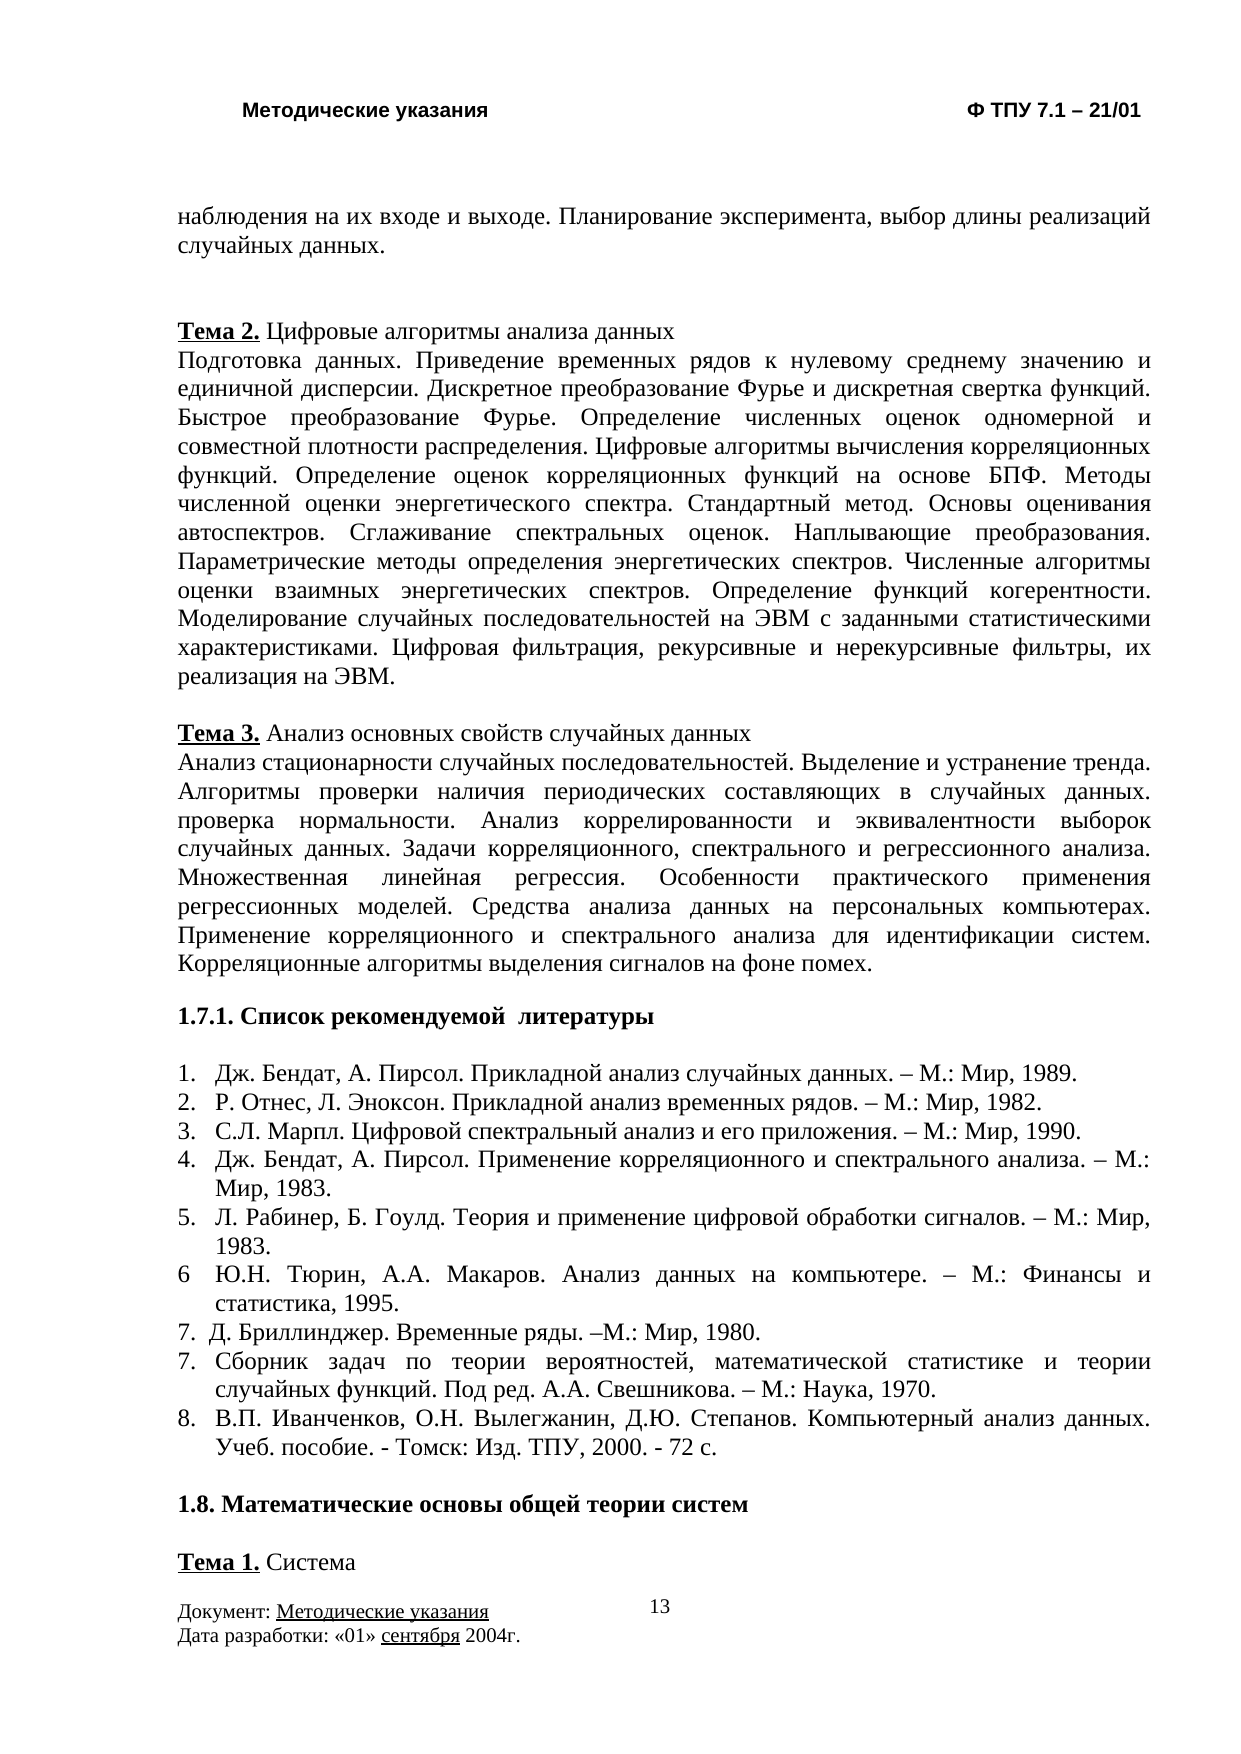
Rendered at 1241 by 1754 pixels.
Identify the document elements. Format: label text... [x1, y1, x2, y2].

list Сборник задач по теории вероятностей, математической статистике и теории случайных функций. Под ред. А.А. Свешникова. – М.: Наука, 1970. [177, 1346, 1152, 1403]
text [177, 201, 1152, 258]
list Л. Рабинер, Б. Гоулд. Теория и применение цифровой обработки сигналов. – М.: Мир, 1983. [177, 1202, 1152, 1259]
text 7. Д. Бриллинджер. Временные ряды. –М.: Мир, 1980. [177, 1317, 1152, 1346]
list С.Л. Марпл. Цифровой спектральный анализ и его приложения. – М.: Мир, 1990. [177, 1116, 1152, 1144]
list Дж. Бендат, А. Пирсол. Прикладной анализ случайных данных. – М.: Мир, 1989. [177, 1058, 1152, 1087]
text 1.7.1. Список рекомендуемой литературы [177, 1001, 1152, 1029]
list Дж. Бендат, А. Пирсол. Применение корреляционного и спектрального анализа. – М.: Мир, 1983. [177, 1144, 1152, 1202]
text Подготовка данных. Приведение временных рядов к нулевому среднему значению и единичной дисперсии. Дискретное преобразование Фурье и дискретная свертка функций. Быстрое преобразование Фурье. Определение численных оценок одномерной и совместной плотности распределения. Цифровые алгоритмы вычисления корреляционных функций. Определение оценок корреляционных функций на основе БПФ. Методы численной оценки энергетического спектра. Стандартный метод. Основы оценивания автоспектров. Сглаживание спектральных оценок. Наплывающие преобразования. Параметрические методы определения энергетических спектров. Численные алгоритмы оценки взаимных энергетических спектров. Определение функций когерентности. Моделирование случайных последовательностей на ЭВМ с заданными статистическими характеристиками. Цифровая фильтрация, рекурсивные и нерекурсивные фильтры, их реализация на ЭВМ. [177, 345, 1152, 690]
text Тема 3. Анализ основных свойств случайных данных [177, 718, 1152, 747]
list Р. Отнес, Л. Эноксон. Прикладной анализ временных рядов. – М.: Мир, 1982. [177, 1087, 1152, 1116]
list В.П. Иванченков, О.Н. Вылегжанин, Д.Ю. Степанов. Компьютерный анализ данных. Учеб. пособие. - Томск: Изд. ТПУ, 2000. - 72 с. [177, 1403, 1152, 1461]
text Тема 1. Система [177, 1547, 1152, 1576]
text 1.8. Математические основы общей теории систем [177, 1489, 1152, 1518]
list Ю.Н. Тюрин, А.А. Макаров. Анализ данных на компьютере. – М.: Финансы и статистика, 1995. [177, 1259, 1152, 1317]
text Тема 2. Цифровые алгоритмы анализа данных [177, 316, 1152, 345]
text Анализ стационарности случайных последовательностей. Выделение и устранение тренда. Алгоритмы проверки наличия периодических составляющих в случайных данных. проверка нормальности. Анализ коррелированности и эквивалентности выборок случайных данных. Задачи корреляционного, спектрального и регрессионного анализа. Множественная линейная регрессия. Особенности практического применения регрессионных моделей. Средства анализа данных на персональных компьютерах. Применение корреляционного и спектрального анализа для идентификации систем. Корреляционные алгоритмы выделения сигналов на фоне помех. [177, 747, 1152, 977]
